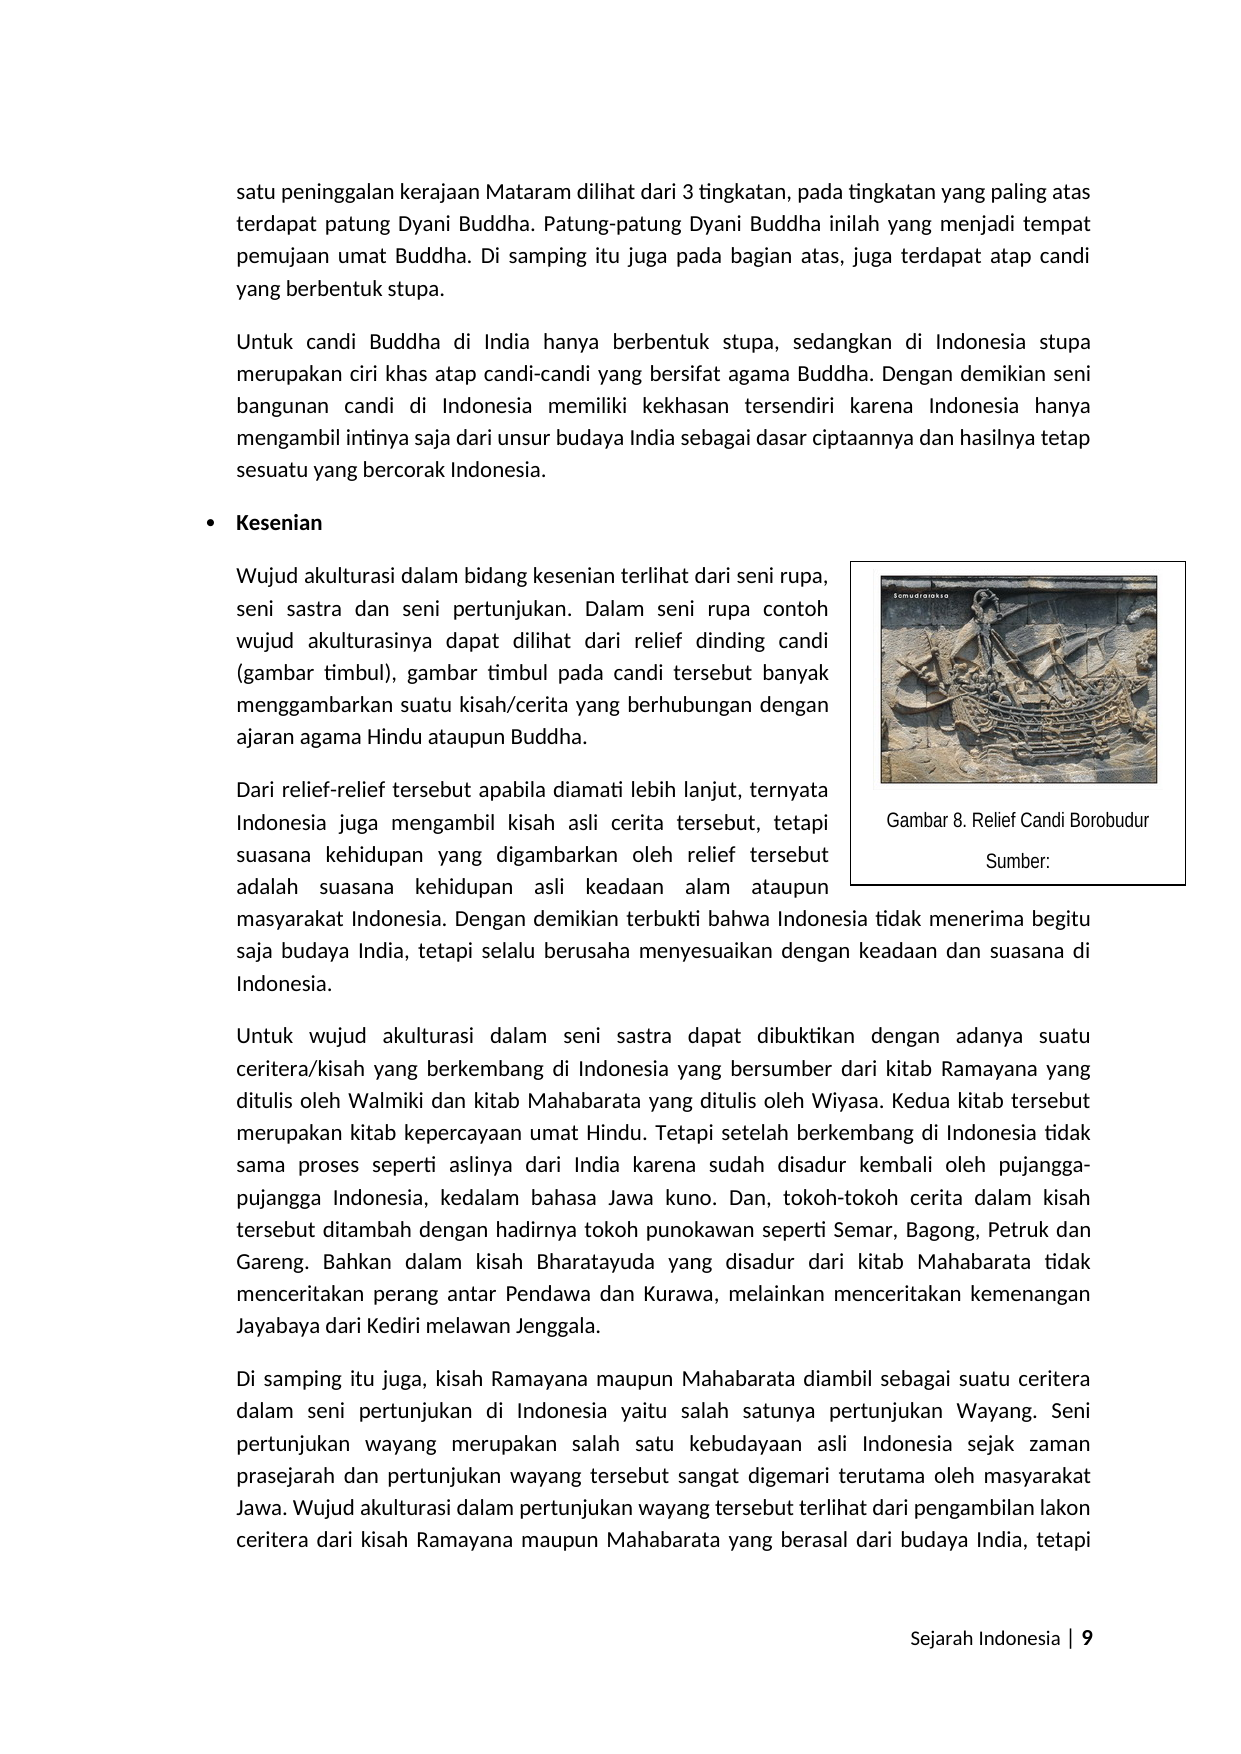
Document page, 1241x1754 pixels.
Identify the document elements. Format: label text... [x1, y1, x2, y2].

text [236, 1364, 1092, 1553]
list Kesenian [207, 508, 1092, 537]
text Wujud akulturasi dalam bidang kesenian terlihat dari seni rupa, seni sastra dan seni pertunjukan. Dalam seni rupa contoh wujud akulturasinya dapat dilihat dari relief dinding candi (gambar timbul), gambar timbul pada candi tersebut banyak menggambarkan suatu kisah/cerita yang berhubungan dengan ajaran agama Hindu ataupun Buddha. [236, 562, 1092, 751]
text Untuk wujud akulturasi dalam seni sastra dapat dibuktikan dengan adanya suatu ceritera/kisah yang berkembang di Indonesia yang bersumber dari kitab Ramayana yang ditulis oleh Walmiki dan kitab Mahabarata yang ditulis oleh Wiyasa. Kedua kitab tersebut merupakan kitab kepercayaan umat Hindu. Tetapi setelah berkembang di Indonesia tidak sama proses seperti aslinya dari India karena sudah disadur kembali oleh pujangga-pujangga Indonesia, kedalam bahasa Jawa kuno. Dan, tokoh-tokoh cerita dalam kisah tersebut ditambah dengan hadirnya tokoh punokawan seperti Semar, Bagong, Petruk dan Gareng. Bahkan dalam kisah Bharatayuda yang disadur dari kitab Mahabarata tidak menceritakan perang antar Pendawa dan Kurawa, melainkan menceritakan kemenangan Jayabaya dari Kediri melawan Jenggala. [236, 1022, 1092, 1339]
picture [873, 569, 1163, 790]
text Untuk candi Buddha di India hanya berbentuk stupa, sedangkan di Indonesia stupa merupakan ciri khas atap candi-candi yang bersifat agama Buddha. Dengan demikian seni bangunan candi di Indonesia memiliki kekhasan tersendiri karena Indonesia hanya mengambil intinya saja dari unsur budaya India sebagai dasar ciptaannya dan hasilnya tetap sesuatu yang bercorak Indonesia. [236, 327, 1092, 483]
text Dari relief-relief tersebut apabila diamati lebih lanjut, ternyata Indonesia juga mengambil kisah asli cerita tersebut, tetapi suasana kehidupan yang digambarkan oleh relief tersebut adalah suasana kehidupan asli keadaan alam ataupun masyarakat Indonesia. Dengan demikian terbukti bahwa Indonesia tidak menerima begitu saja budaya India, tetapi selalu berusaha menyesuaikan dengan keadaan dan suasana di Indonesia. [236, 776, 1092, 997]
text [236, 177, 1092, 302]
